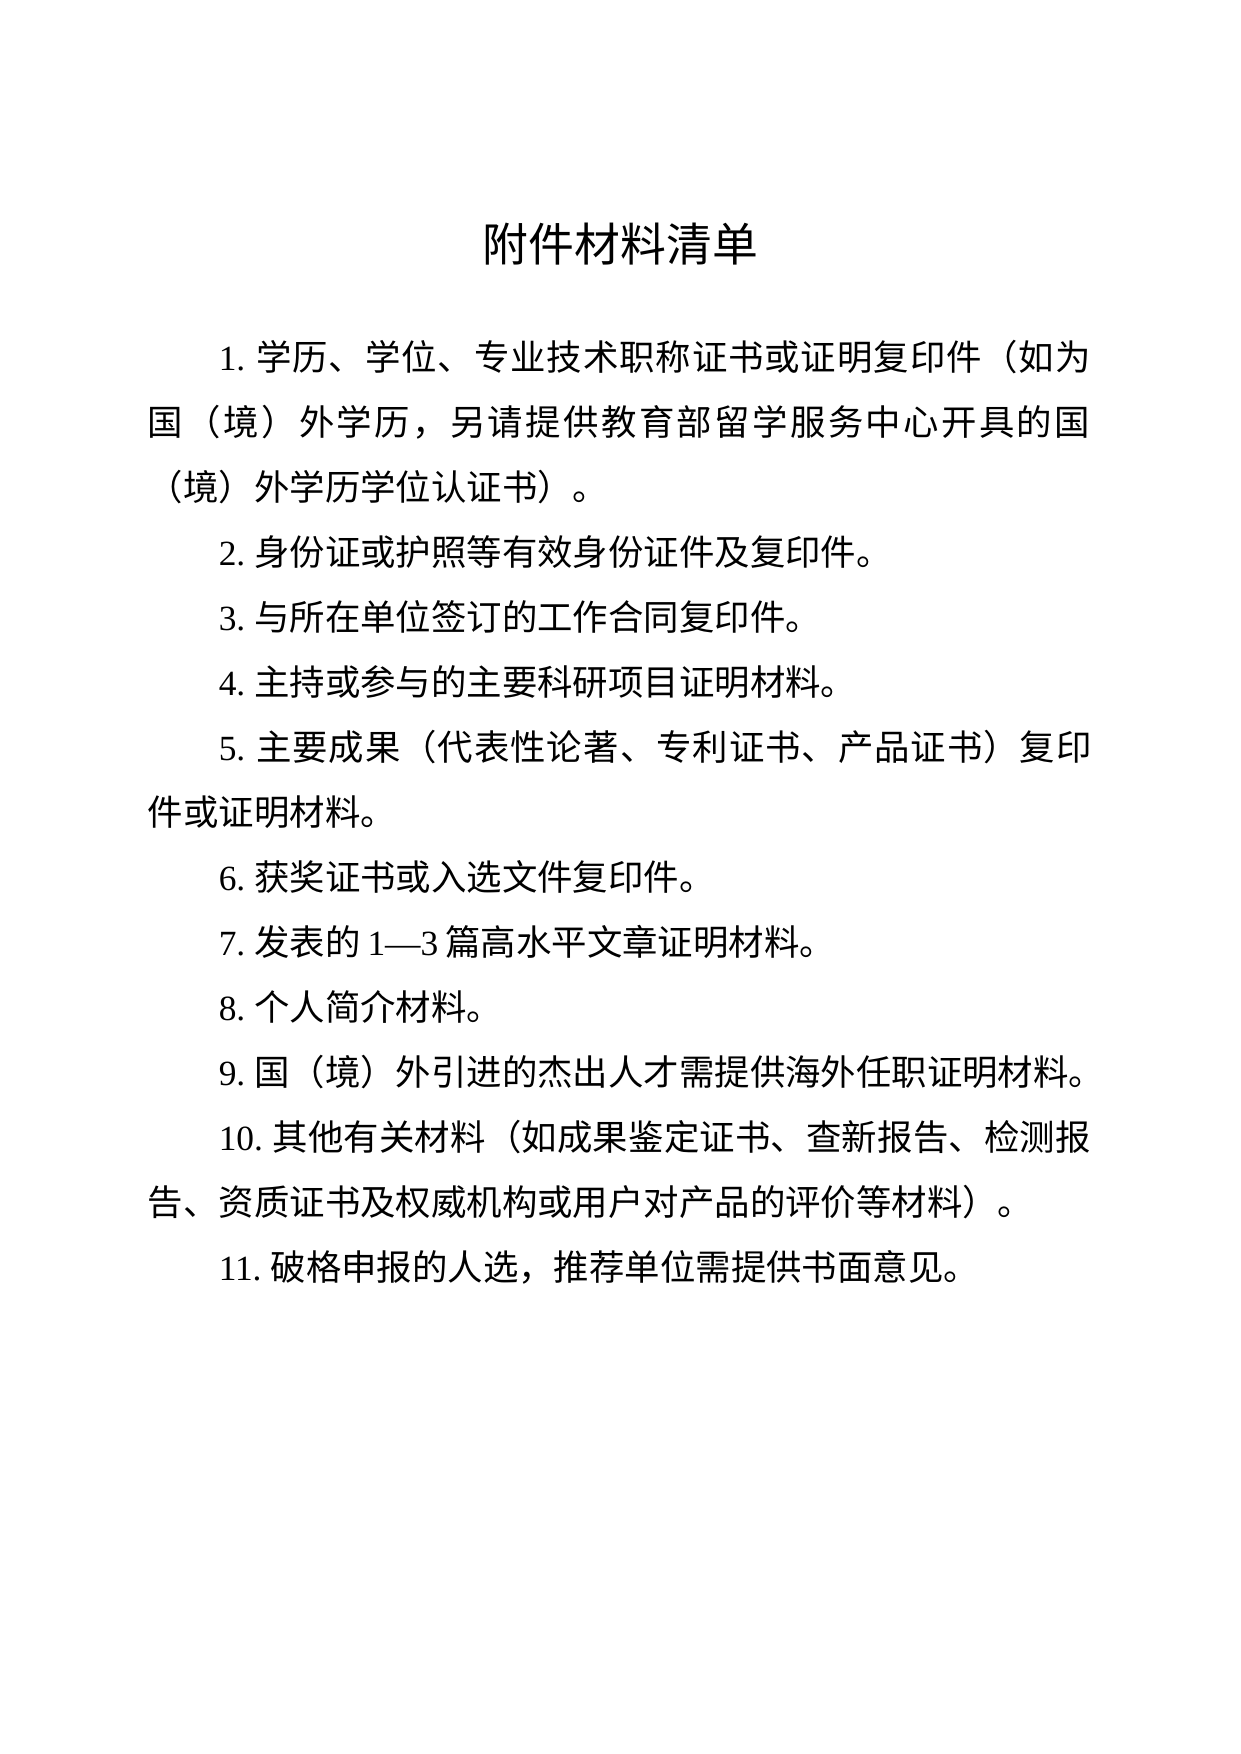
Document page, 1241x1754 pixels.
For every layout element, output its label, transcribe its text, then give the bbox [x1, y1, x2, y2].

text 2. 身份证或护照等有效身份证件及复印件。 [148, 518, 1092, 583]
text 5. 主要成果（代表性论著、专利证书、产品证书）复印件或证明材料。 [148, 713, 1092, 843]
text 附件材料清单 [148, 193, 1092, 290]
text 7. 发表的1—3篇高水平文章证明材料。 [148, 908, 1092, 973]
text 3. 与所在单位签订的工作合同复印件。 [148, 583, 1092, 648]
text 8. 个人简介材料。 [148, 973, 1092, 1038]
text 4. 主持或参与的主要科研项目证明材料。 [148, 648, 1092, 713]
text 6. 获奖证书或入选文件复印件。 [148, 843, 1092, 908]
text 1. 学历、学位、专业技术职称证书或证明复印件（如为国（境）外学历，另请提供教育部留学服务中心开具的国（境）外学历学位认证书）。 [148, 323, 1092, 518]
text 10. 其他有关材料（如成果鉴定证书、查新报告、检测报告、资质证书及权威机构或用户对产品的评价等材料）。 [148, 1103, 1092, 1233]
text 9. 国（境）外引进的杰出人才需提供海外任职证明材料。 [148, 1038, 1092, 1103]
text 11. 破格申报的人选，推荐单位需提供书面意见。 [148, 1233, 1092, 1298]
